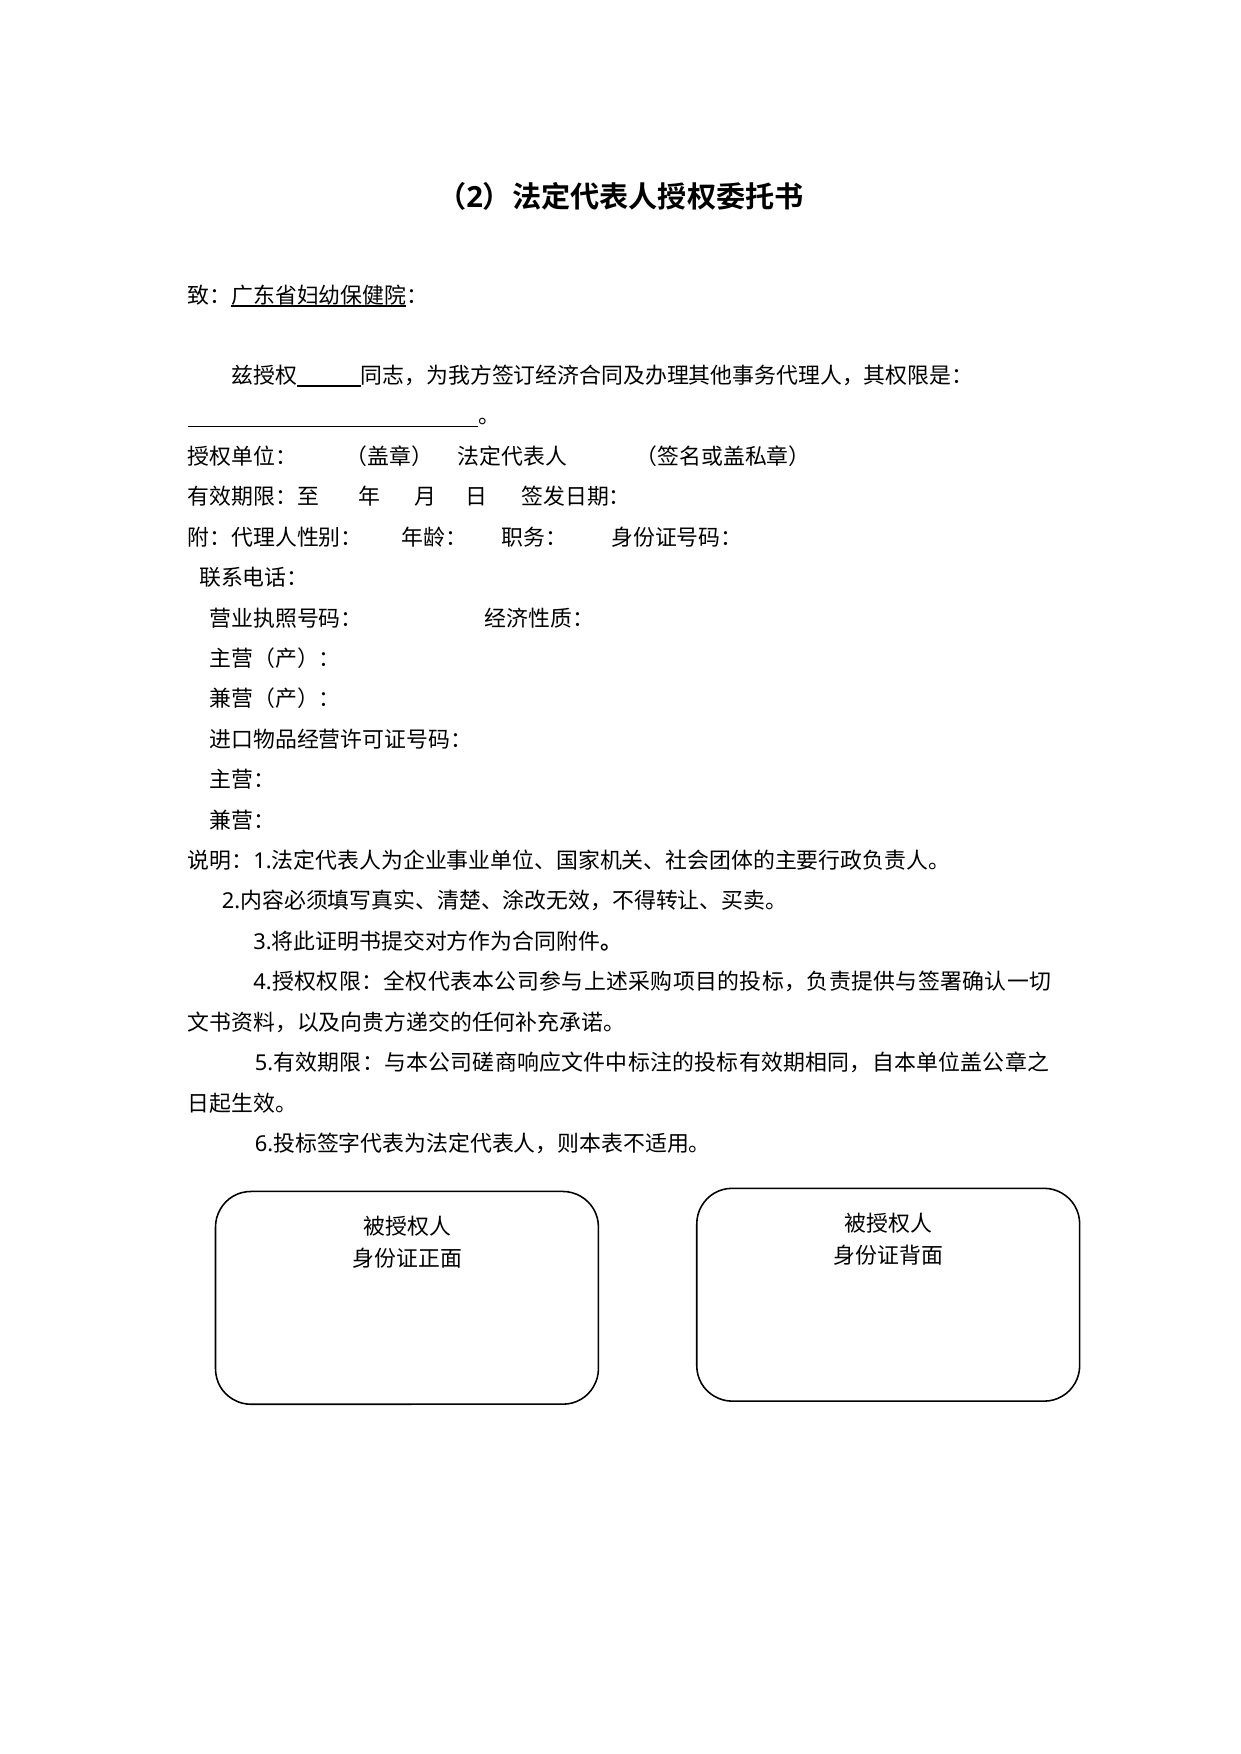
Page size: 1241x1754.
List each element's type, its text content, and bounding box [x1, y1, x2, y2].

text 。 [187, 398, 1053, 431]
text 联系电话： [187, 560, 1053, 592]
text 有效期限：至 年 月 日 签发日期： [187, 479, 1053, 511]
text 附：代理人性别： 年龄： 职务： 身份证号码： [187, 519, 1053, 552]
text （2）法定代表人授权委托书 [187, 162, 1053, 227]
text 营业执照号码： 经济性质： [187, 600, 1053, 633]
text 4.授权权限：全权代表本公司参与上述采购项目的投标，负责提供与签署确认一切文书资料，以及向贵方递交的任何补充承诺。 [187, 964, 1053, 1037]
text 说明：1.法定代表人为企业事业单位、国家机关、社会团体的主要行政负责人。 [187, 843, 1053, 875]
text 5.有效期限：与本公司磋商响应文件中标注的投标有效期相同，自本单位盖公章之日起生效。 [187, 1045, 1053, 1118]
text 授权单位： （盖章） 法定代表人 （签名或盖私章） [187, 438, 1053, 471]
text 6.投标签字代表为法定代表人，则本表不适用。 [187, 1126, 1053, 1158]
text 致：广东省妇幼保健院： [187, 277, 1053, 310]
text 兼营（产）： [187, 681, 1053, 713]
text 兼营： [187, 802, 1053, 835]
text 2.内容必须填写真实、清楚、涂改无效，不得转让、买卖。 [187, 883, 1053, 916]
text 进口物品经营许可证号码： [187, 721, 1053, 754]
text 主营（产）： [187, 641, 1053, 673]
text 3.将此证明书提交对方作为合同附件。 [187, 923, 1053, 956]
text 主营： [187, 762, 1053, 794]
text 兹授权 同志，为我方签订经济合同及办理其他事务代理人，其权限是： [187, 358, 1053, 390]
